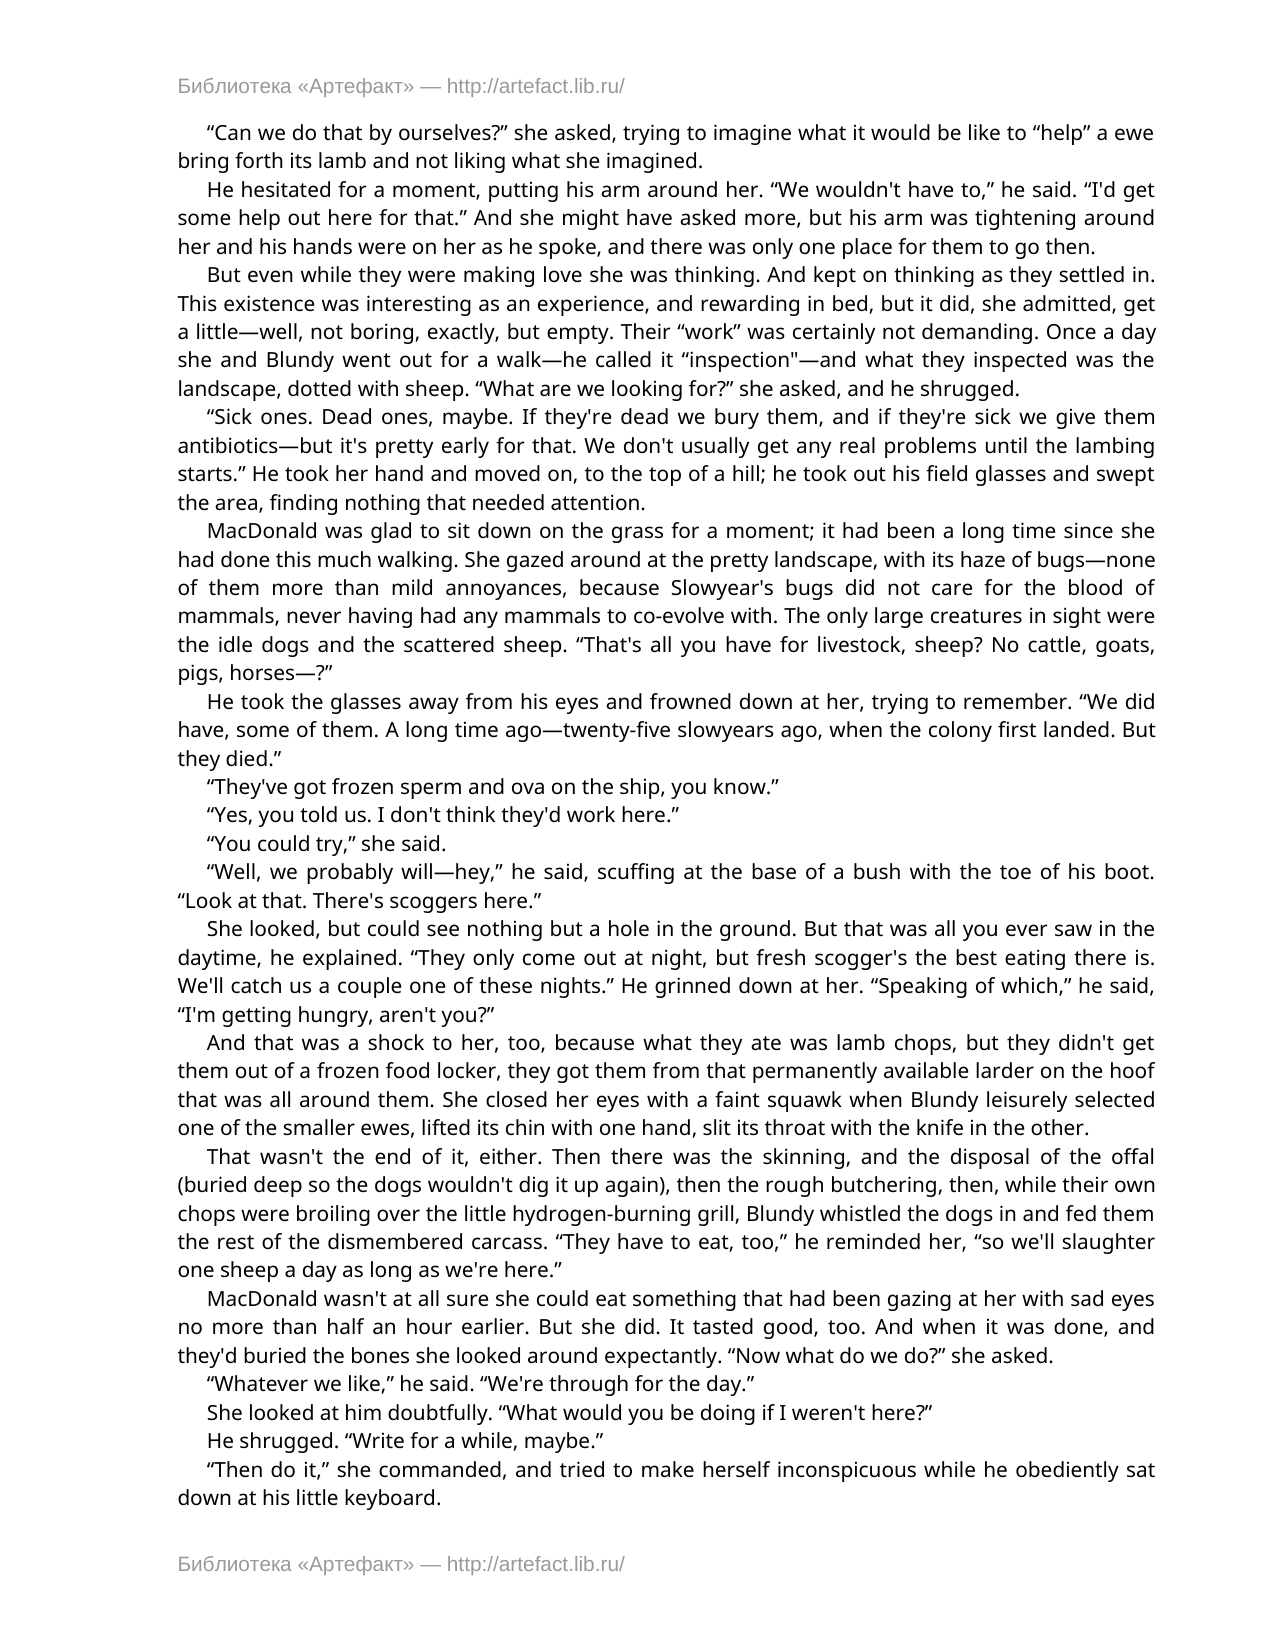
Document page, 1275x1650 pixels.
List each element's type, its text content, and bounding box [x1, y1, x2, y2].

text “Yes, you told us. I don't think they'd work here.” [177, 801, 1157, 829]
text MacDonald wasn't at all sure she could eat something that had been gazing at her with sad eyes no more than half an hour earlier. But she did. It tasted good, too. And when it was done, and they'd buried the bones she looked around expectantly. “Now what do we do?” she asked. [177, 1284, 1157, 1369]
text And that was a shock to her, too, because what they ate was lamb chops, but they didn't get them out of a frozen food locker, they got them from that permanently available larder on the hoof that was all around them. She closed her eyes with a faint squawk when Blundy leisurely selected one of the smaller ewes, lifted its chin with one hand, slit its throat with the knife in the other. [177, 1028, 1157, 1142]
text “Sick ones. Dead ones, maybe. If they're dead we bury them, and if they're sick we give them antibiotics—but it's pretty early for that. We don't usually get any real problems until the lambing starts.” He took her hand and moved on, to the top of a hill; he took out his field glasses and swept the area, finding nothing that needed attention. [177, 402, 1157, 516]
text That wasn't the end of it, either. Then there was the skinning, and the disposal of the offal (buried deep so the dogs wouldn't dig it up again), then the rough butchering, then, while their own chops were broiling over the little hydrogen-burning grill, Blundy whistled the dogs in and fed them the rest of the dismembered carcass. “They have to eat, too,” he reminded her, “so we'll slaughter one sheep a day as long as we're here.” [177, 1142, 1157, 1284]
text He took the glasses away from his eyes and frowned down at her, trying to remember. “We did have, some of them. A long time ago—twenty-five slowyears ago, when the colony first landed. But they died.” [177, 687, 1157, 772]
text “Then do it,” she commanded, and tried to make herself inconspicuous while he obediently sat down at his little keyboard. [177, 1455, 1157, 1512]
text “They've got frozen sperm and ova on the ship, you know.” [177, 772, 1157, 801]
text She looked at him doubtfully. “What would you be doing if I weren't here?” [177, 1398, 1157, 1426]
text MacDonald was glad to sit down on the grass for a moment; it had been a long time since she had done this much walking. She gazed around at the pretty landscape, with its haze of bugs—none of them more than mild annoyances, because Slowyear's bugs did not care for the blood of mammals, never having had any mammals to co-evolve with. The only large creatures in sight were the idle dogs and the scattered sheep. “That's all you have for livestock, sheep? No cattle, goats, pigs, horses—?” [177, 516, 1157, 687]
text “Whatever we like,” he said. “We're through for the day.” [177, 1369, 1157, 1398]
text He shrugged. “Write for a while, maybe.” [177, 1426, 1157, 1455]
text “You could try,” she said. [177, 829, 1157, 857]
text “Well, we probably will—hey,” he said, scuffing at the base of a bush with the toe of his boot. “Look at that. There's scoggers here.” [177, 857, 1157, 914]
text But even while they were making love she was thinking. And kept on thinking as they settled in. This existence was interesting as an experience, and rewarding in bed, but it did, she admitted, get a little—well, not boring, exactly, but empty. Their “work” was certainly not demanding. Once a day she and Blundy went out for a walk—he called it “inspection"—and what they inspected was the landscape, dotted with sheep. “What are we looking for?” she asked, and he shrugged. [177, 260, 1157, 402]
text “Can we do that by ourselves?” she asked, trying to imagine what it would be like to “help” a ewe bring forth its lamb and not liking what she imagined. [177, 118, 1157, 175]
text She looked, but could see nothing but a hole in the ground. But that was all you ever saw in the daytime, he explained. “They only come out at night, but fresh scogger's the best eating there is. We'll catch us a couple one of these nights.” He grinned down at her. “Speaking of which,” he said, “I'm getting hungry, aren't you?” [177, 914, 1157, 1028]
text He hesitated for a moment, putting his arm around her. “We wouldn't have to,” he said. “I'd get some help out here for that.” And she might have asked more, but his arm was tightening around her and his hands were on her as he spoke, and there was only one place for them to go then. [177, 175, 1157, 260]
